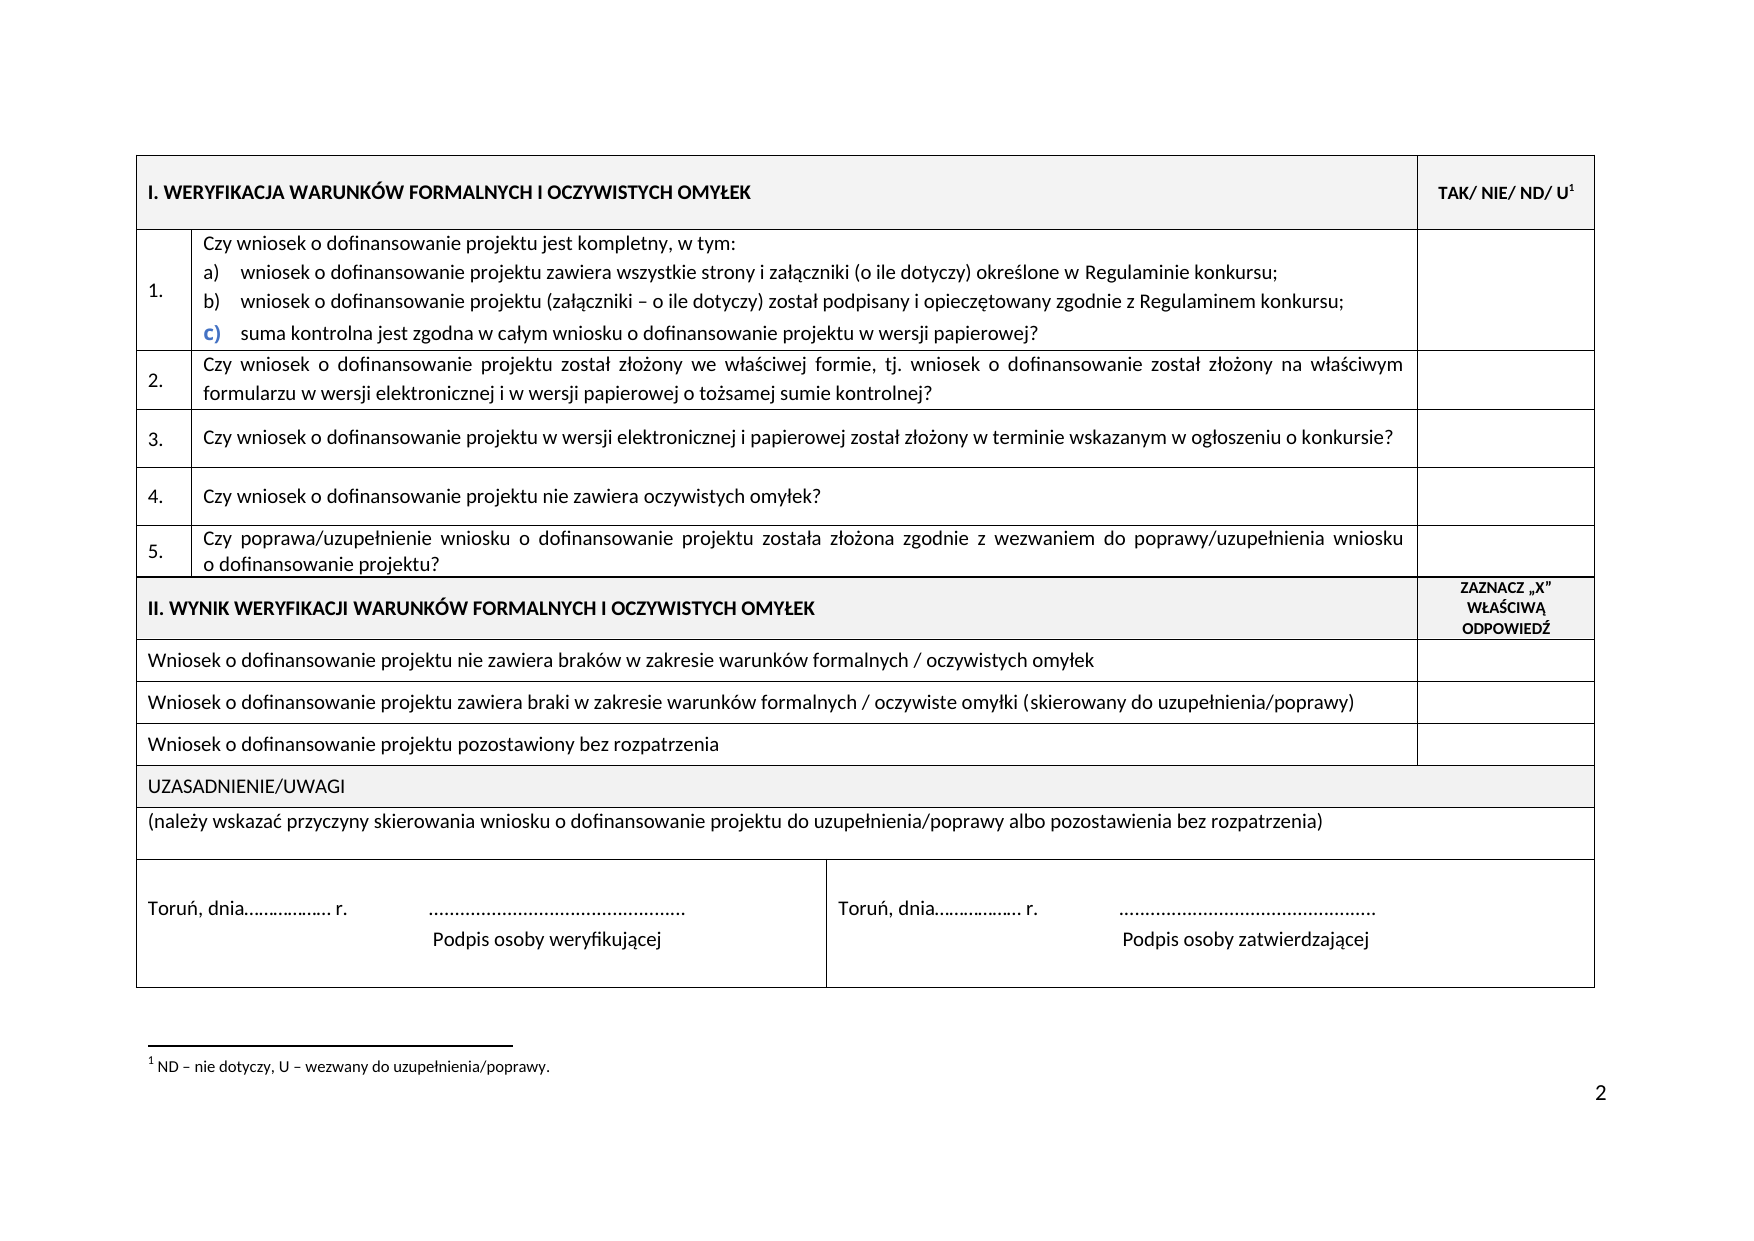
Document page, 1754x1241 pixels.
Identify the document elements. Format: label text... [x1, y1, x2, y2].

table_cell Czy wniosek o dofinansowanie projektu jest kompletny, w tym: wniosek o dofinansowanie projektu zawiera wszystkie strony i załączniki (o ile dotyczy) określone w Regulaminie konkursu; wniosek o dofinansowanie projektu (załączniki – o ile dotyczy) został podpisany i opieczętowany zgodnie z Regulaminem konkursu; suma kontrolna jest zgodna w całym wniosku o dofinansowanie projektu w wersji papierowej? [192, 230, 1417, 350]
table_header TAK/ NIE/ ND/ U [1418, 156, 1594, 229]
table_cell [1418, 682, 1594, 723]
table_cell Toruń, dnia……………… r. ................................................. Podpis osoby weryfikującej [137, 860, 826, 987]
table_cell [137, 410, 191, 467]
table_cell Wniosek o dofinansowanie projektu zawiera braki w zakresie warunków formalnych / oczywiste omyłki (skierowany do uzupełnienia/poprawy) [137, 682, 1417, 723]
table_cell Czy poprawa/uzupełnienie wniosku o dofinansowanie projektu została złożona zgodnie z wezwaniem do poprawy/uzupełnienia wniosku o dofinansowanie projektu? [192, 526, 1417, 576]
table_cell [137, 351, 191, 409]
table_cell [137, 230, 191, 350]
table_cell Wniosek o dofinansowanie projektu nie zawiera braków w zakresie warunków formalnych / oczywistych omyłek [137, 640, 1417, 681]
table_cell ZAZNACZ „X” WŁAŚCIWĄ ODPOWIEDŹ [1418, 578, 1594, 638]
table_cell Czy wniosek o dofinansowanie projektu w wersji elektronicznej i papierowej został złożony w terminie wskazanym w ogłoszeniu o konkursie? [192, 410, 1417, 467]
table_cell Toruń, dnia……………… r. ................................................. Podpis osoby zatwierdzającej [827, 860, 1594, 987]
table_header I. WERYFIKACJA WARUNKÓW FORMALNYCH I OCZYWISTYCH OMYŁEK [137, 156, 1417, 229]
table_cell [137, 468, 191, 524]
table_cell [1418, 410, 1594, 467]
table_cell [1418, 640, 1594, 681]
table_cell [1418, 526, 1594, 576]
table_cell Czy wniosek o dofinansowanie projektu został złożony we właściwej formie, tj. wniosek o dofinansowanie został złożony na właściwym formularzu w wersji elektronicznej i w wersji papierowej o tożsamej sumie kontrolnej? [192, 351, 1417, 409]
table_cell [1418, 724, 1594, 765]
table_cell [1418, 230, 1594, 350]
table_cell UZASADNIENIE/UWAGI [137, 766, 1594, 807]
table_cell Wniosek o dofinansowanie projektu pozostawiony bez rozpatrzenia [137, 724, 1417, 765]
table_cell [137, 526, 191, 576]
table_cell [1418, 351, 1594, 409]
table_cell Czy wniosek o dofinansowanie projektu nie zawiera oczywistych omyłek? [192, 468, 1417, 524]
table_cell II. WYNIK WERYFIKACJI WARUNKÓW FORMALNYCH I OCZYWISTYCH OMYŁEK [137, 578, 1417, 638]
table_cell [1418, 468, 1594, 524]
table_cell (należy wskazać przyczyny skierowania wniosku o dofinansowanie projektu do uzupełnienia/poprawy albo pozostawienia bez rozpatrzenia) [137, 808, 1594, 859]
